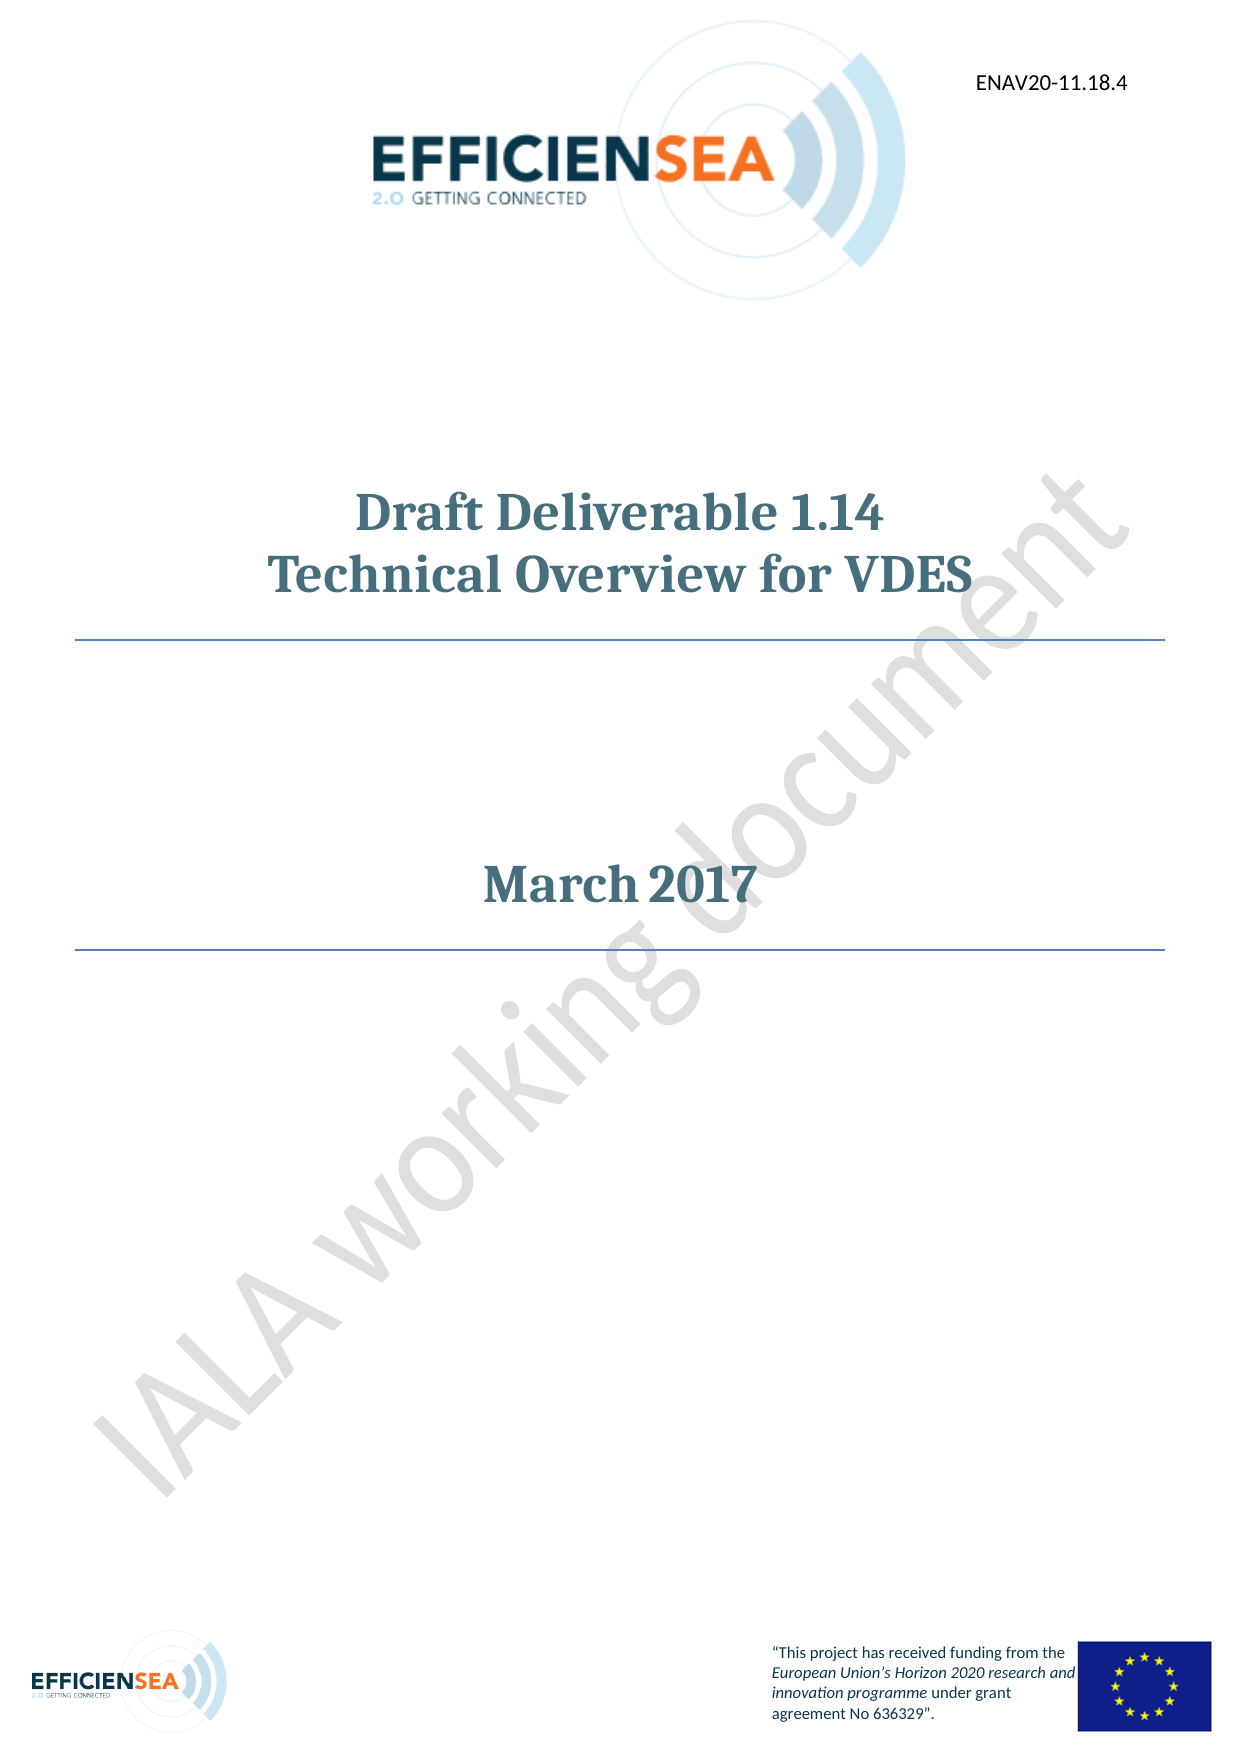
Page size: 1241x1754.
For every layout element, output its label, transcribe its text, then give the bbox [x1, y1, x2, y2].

picture [355, 0, 920, 324]
title Technical Overview for VDES [75, 544, 1165, 639]
picture [25, 1622, 232, 1741]
title Draft Deliverable 1.14 [75, 481, 1165, 544]
picture [1075, 1639, 1214, 1734]
title March 2017 [75, 853, 1165, 949]
